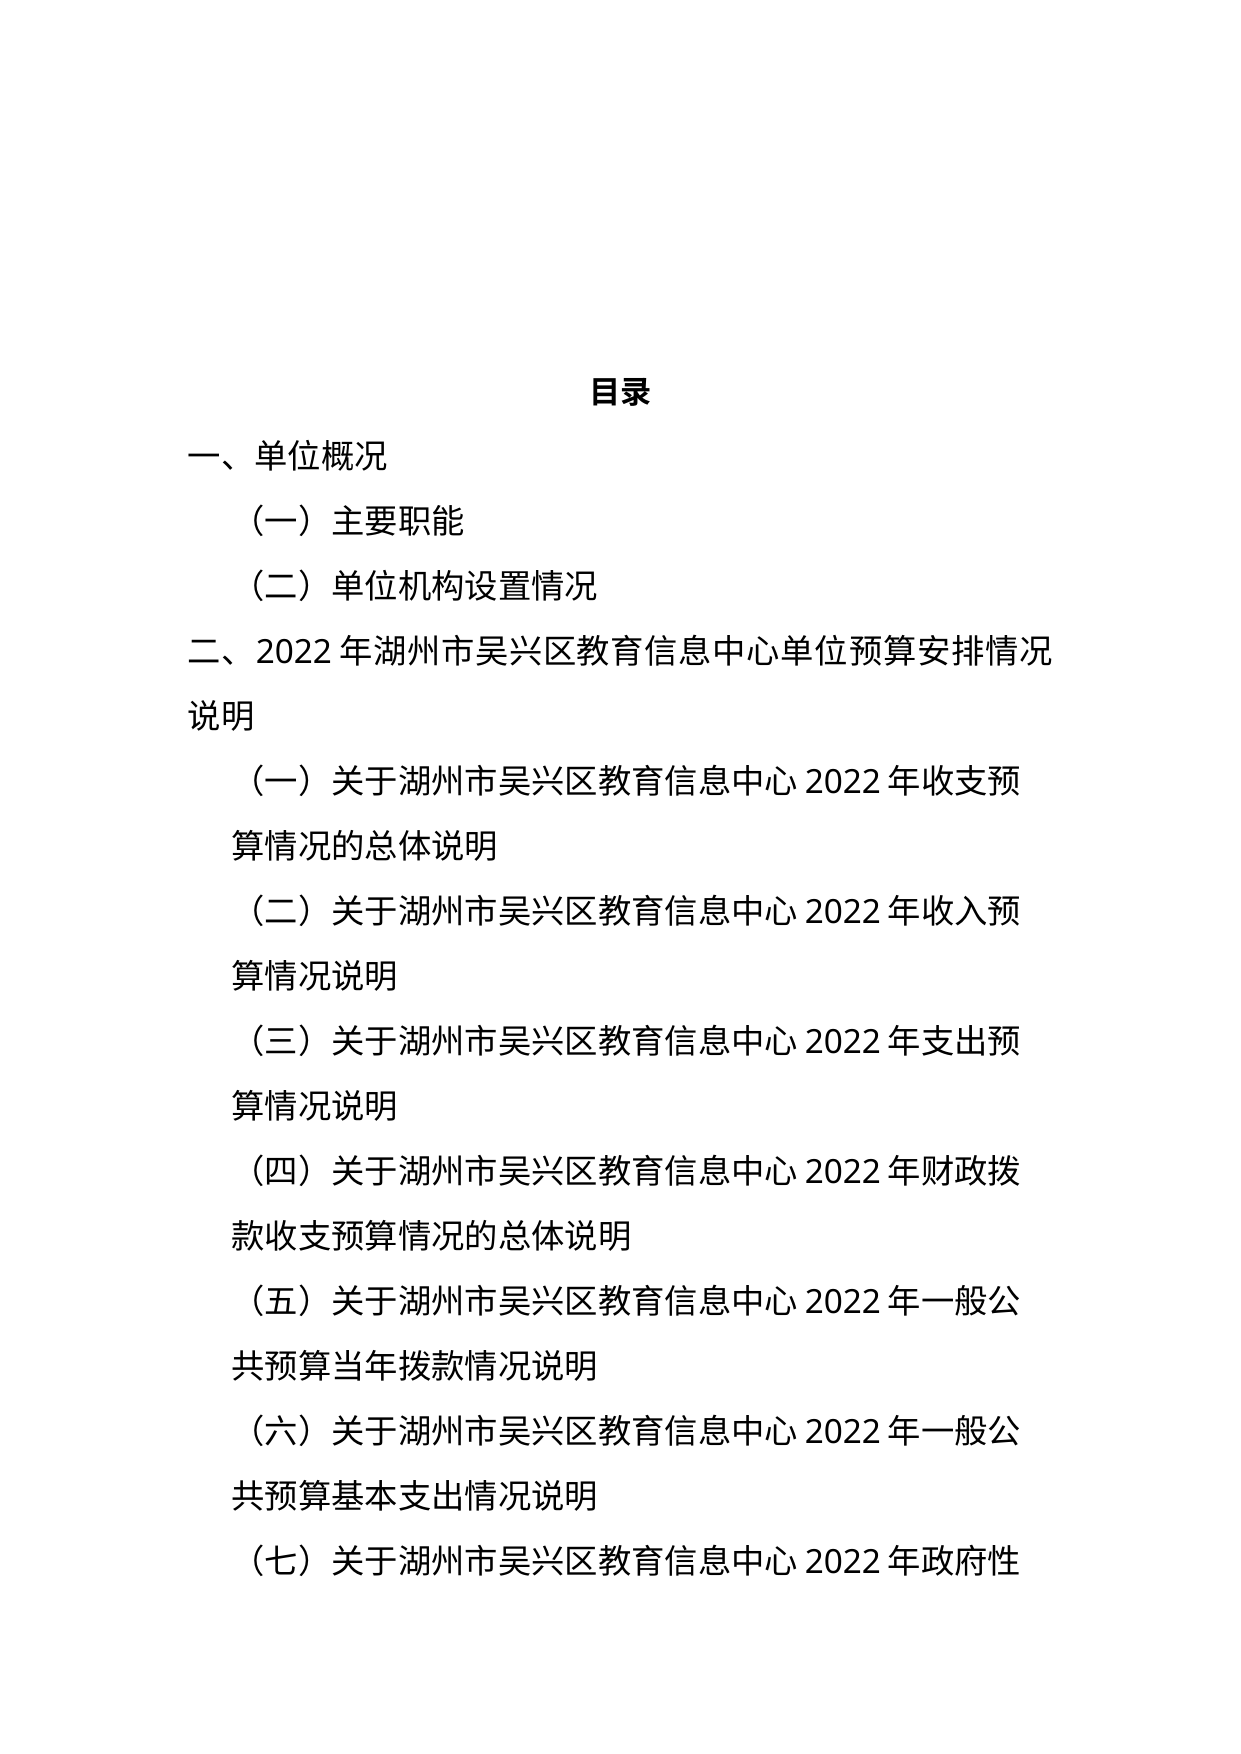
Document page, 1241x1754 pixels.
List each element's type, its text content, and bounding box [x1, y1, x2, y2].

text （六）关于湖州市吴兴区教育信息中心2022年一般公共预算基本支出情况说明 [231, 1397, 1053, 1527]
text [231, 1527, 1053, 1592]
text 目录 [187, 357, 1053, 422]
text （五）关于湖州市吴兴区教育信息中心2022年一般公共预算当年拨款情况说明 [231, 1267, 1053, 1397]
text （二）单位机构设置情况 [231, 552, 1053, 617]
text 二、2022年湖州市吴兴区教育信息中心单位预算安排情况说明 [187, 617, 1053, 747]
text 一、单位概况 [187, 422, 1053, 487]
text （一）主要职能 [231, 487, 1053, 552]
text （一）关于湖州市吴兴区教育信息中心2022年收支预算情况的总体说明 [231, 747, 1053, 877]
text （三）关于湖州市吴兴区教育信息中心2022年支出预算情况说明 （四）关于湖州市吴兴区教育信息中心2022年财政拨款收支预算情况的总体说明 [231, 1007, 1053, 1267]
text （二）关于湖州市吴兴区教育信息中心2022年收入预算情况说明 [231, 877, 1053, 1007]
